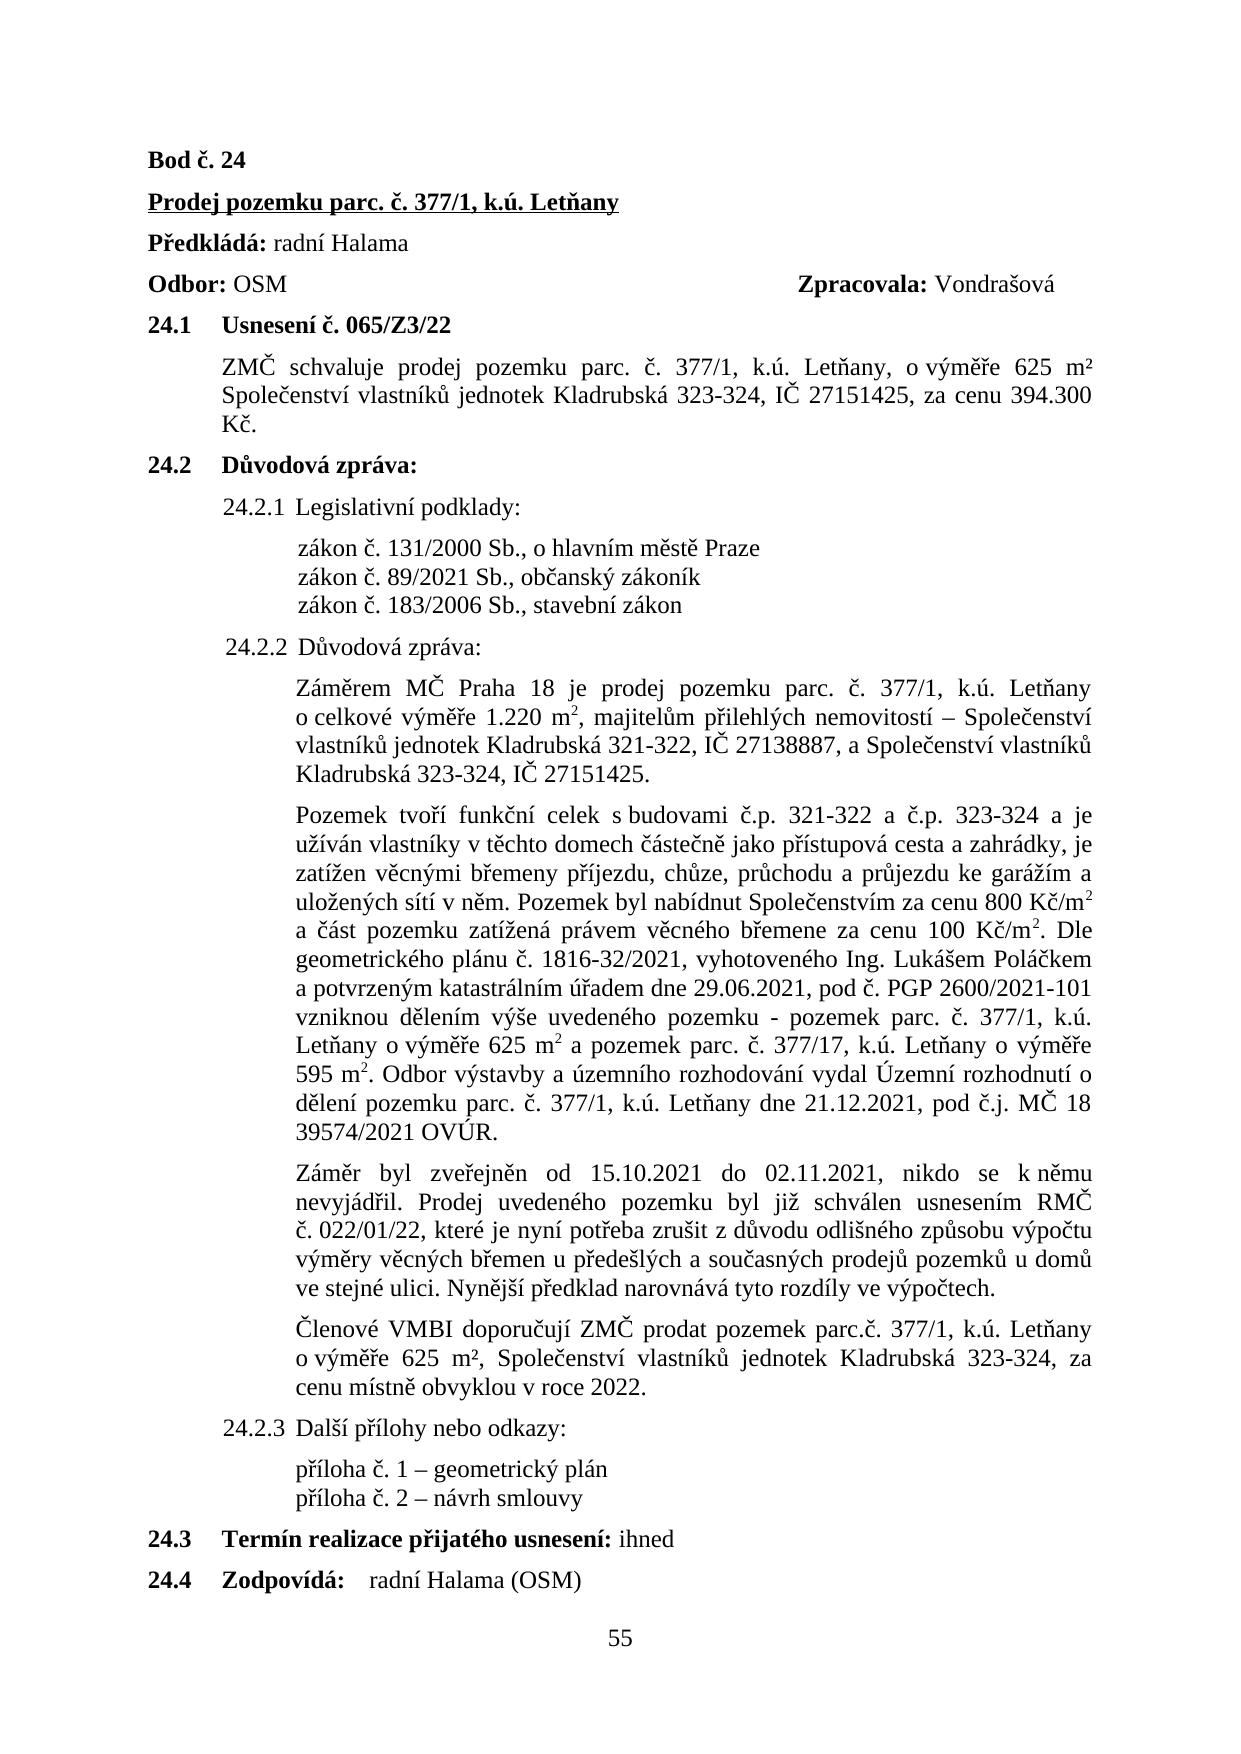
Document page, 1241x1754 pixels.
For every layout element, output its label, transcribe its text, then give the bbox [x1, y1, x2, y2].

text 24.2.3 Další přílohy nebo odkazy: [221, 1413, 1093, 1442]
text příloha č. 2 – návrh smlouvy [221, 1483, 1093, 1512]
text ZMČ schvaluje prodej pozemku parc. č. 377/1, k.ú. Letňany, o výměře 625 m² Společenství vlastníků jednotek Kladrubská 323-324, IČ 27151425, za cenu 394.300 Kč. [221, 352, 1093, 438]
subtitle Bod č. 24 [148, 145, 1093, 174]
text Pozemek tvoří funkční celek s budovami č.p. 321-322 a č.p. 323-324 a je užíván vlastníky v těchto domech částečně jako přístupová cesta a zahrádky, je zatížen věcnými břemeny příjezdu, chůze, průchodu a průjezdu ke garážím a uložených sítí v něm. Pozemek byl nabídnut Společenstvím za cenu 800 Kč/m2 a část pozemku zatížená právem věcného břemene za cenu 100 Kč/m2. Dle geometrického plánu č. 1816-32/2021, vyhotoveného Ing. Lukášem Poláčkem a potvrzeným katastrálním úřadem dne 29.06.2021, pod č. PGP 2600/2021-101 vzniknou dělením výše uvedeného pozemku - pozemek parc. č. 377/1, k.ú. Letňany o výměře 625 m2 a pozemek parc. č. 377/17, k.ú. Letňany o výměře 595 m2. Odbor výstavby a územního rozhodování vydal Územní rozhodnutí o dělení pozemku parc. č. 377/1, k.ú. Letňany dne 21.12.2021, pod č.j. MČ 18 39574/2021 OVÚR. [295, 800, 1093, 1145]
text 24.2.1 Legislativní podklady: [223, 492, 1093, 520]
subtitle Prodej pozemku parc. č. 377/1, k.ú. Letňany [148, 187, 1093, 215]
text Členové VMBI doporučují ZMČ prodat pozemek parc.č. 377/1, k.ú. Letňany o výměře 625 m², Společenství vlastníků jednotek Kladrubská 323-324, za cenu místně obvyklou v roce 2022. [295, 1314, 1093, 1400]
subtitle Předkládá: radní Halama [148, 228, 1093, 257]
text zákon č. 131/2000 Sb., o hlavním městě Praze [298, 533, 1093, 562]
text Odbor: OSM Zpracovala: Vondrašová [148, 269, 1093, 298]
text 24.3 Termín realizace přijatého usnesení: ihned [148, 1524, 1093, 1553]
text zákon č. 183/2006 Sb., stavební zákon [298, 590, 1093, 619]
text Záměrem MČ Praha 18 je prodej pozemku parc. č. 377/1, k.ú. Letňany o celkové výměře 1.220 m2, majitelům přilehlých nemovitostí – Společenství vlastníků jednotek Kladrubská 321-322, IČ 27138887, a Společenství vlastníků Kladrubská 323-324, IČ 27151425. [295, 673, 1093, 788]
text 24.1 Usnesení č. 065/Z3/22 [148, 310, 1093, 339]
text Záměr byl zveřejněn od 15.10.2021 do 02.11.2021, nikdo se k němu nevyjádřil. Prodej uvedeného pozemku byl již schválen usnesením RMČ č. 022/01/22, které je nyní potřeba zrušit z důvodu odlišného způsobu výpočtu výměry věcných břemen u předešlých a současných prodejů pozemků u domů ve stejné ulici. Nynější předklad narovnává tyto rozdíly ve výpočtech. [295, 1158, 1093, 1302]
text zákon č. 89/2021 Sb., občanský zákoník [298, 562, 1093, 590]
text 24.2.2 Důvodová zpráva: [225, 632, 1093, 660]
text příloha č. 1 – geometrický plán [221, 1454, 1093, 1483]
text 24.2 Důvodová zpráva: [148, 450, 1093, 479]
text 24.4 Zodpovídá: radní Halama (OSM) [148, 1565, 1093, 1594]
